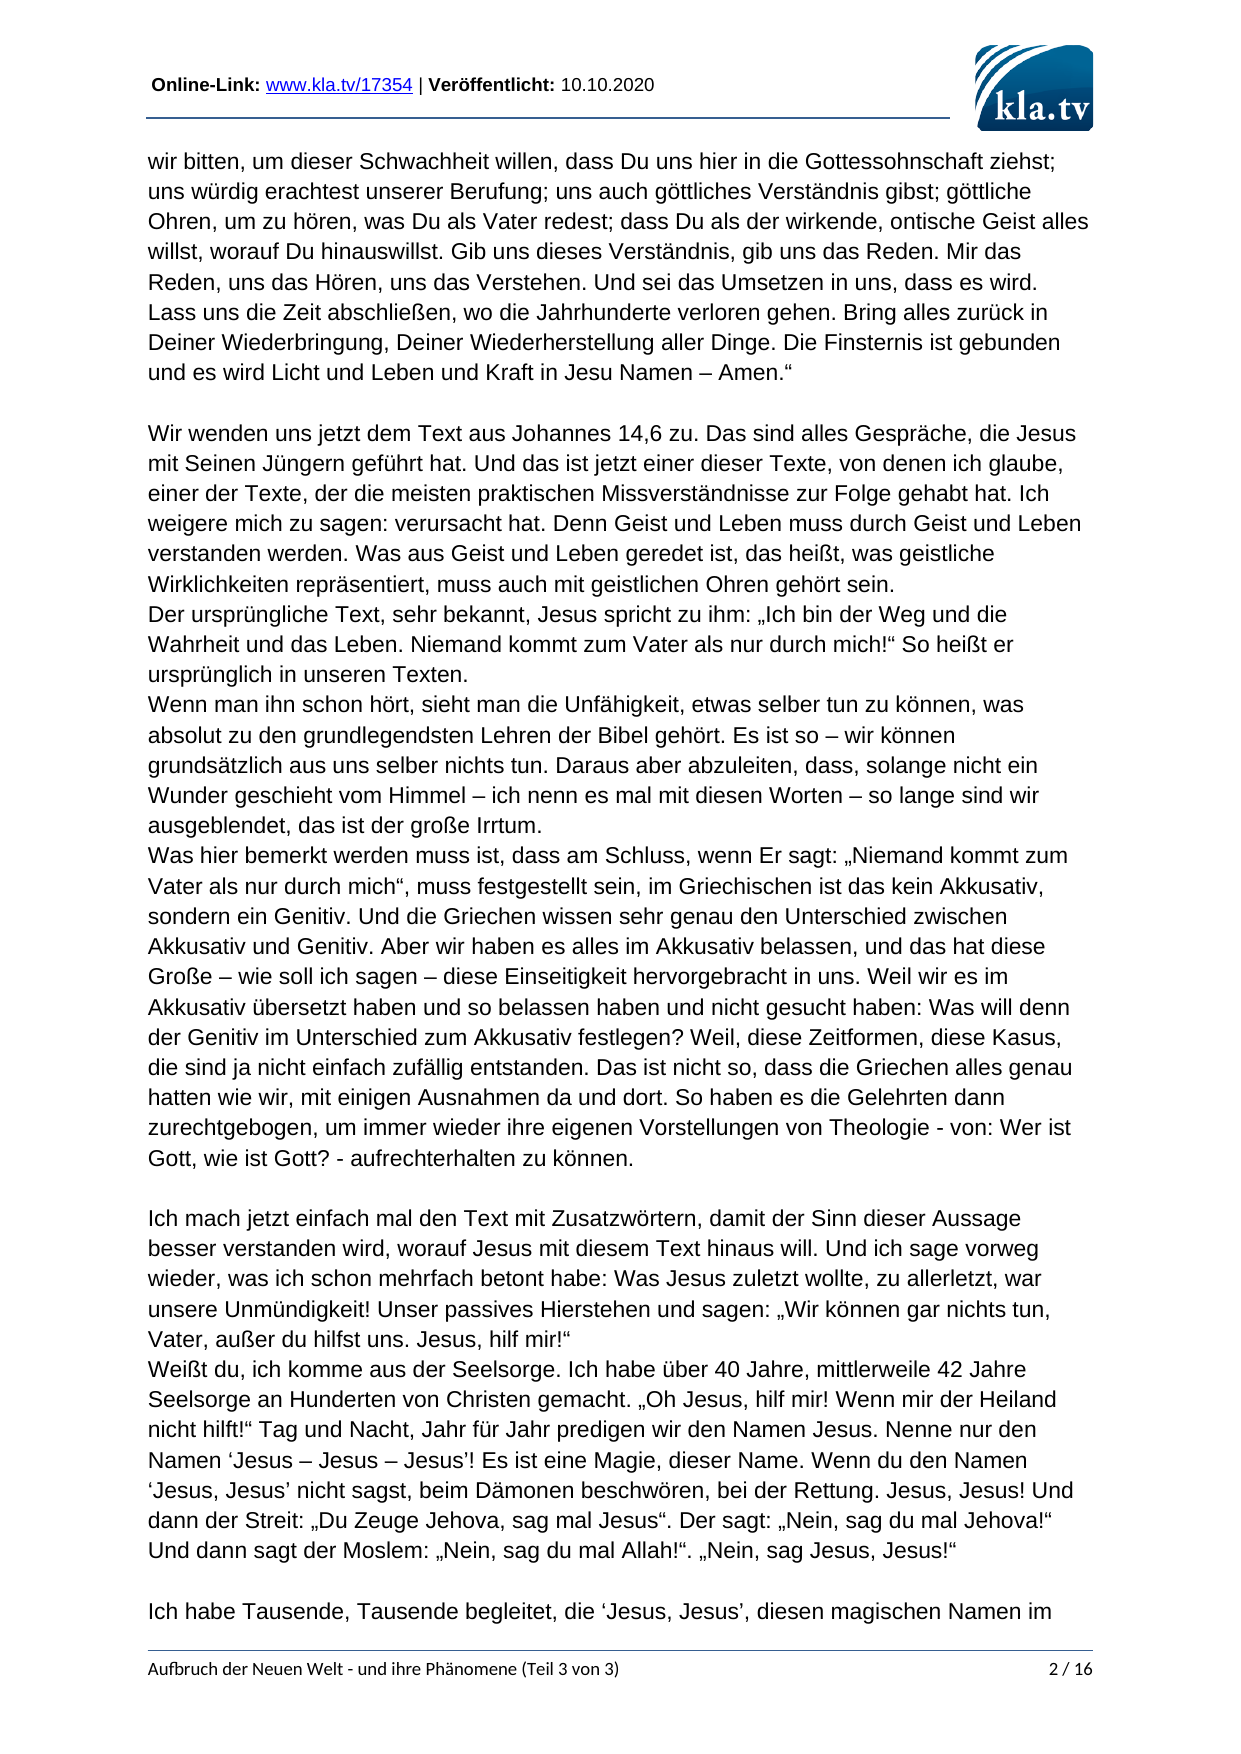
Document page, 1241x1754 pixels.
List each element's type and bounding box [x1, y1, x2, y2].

text [148, 148, 1093, 1624]
